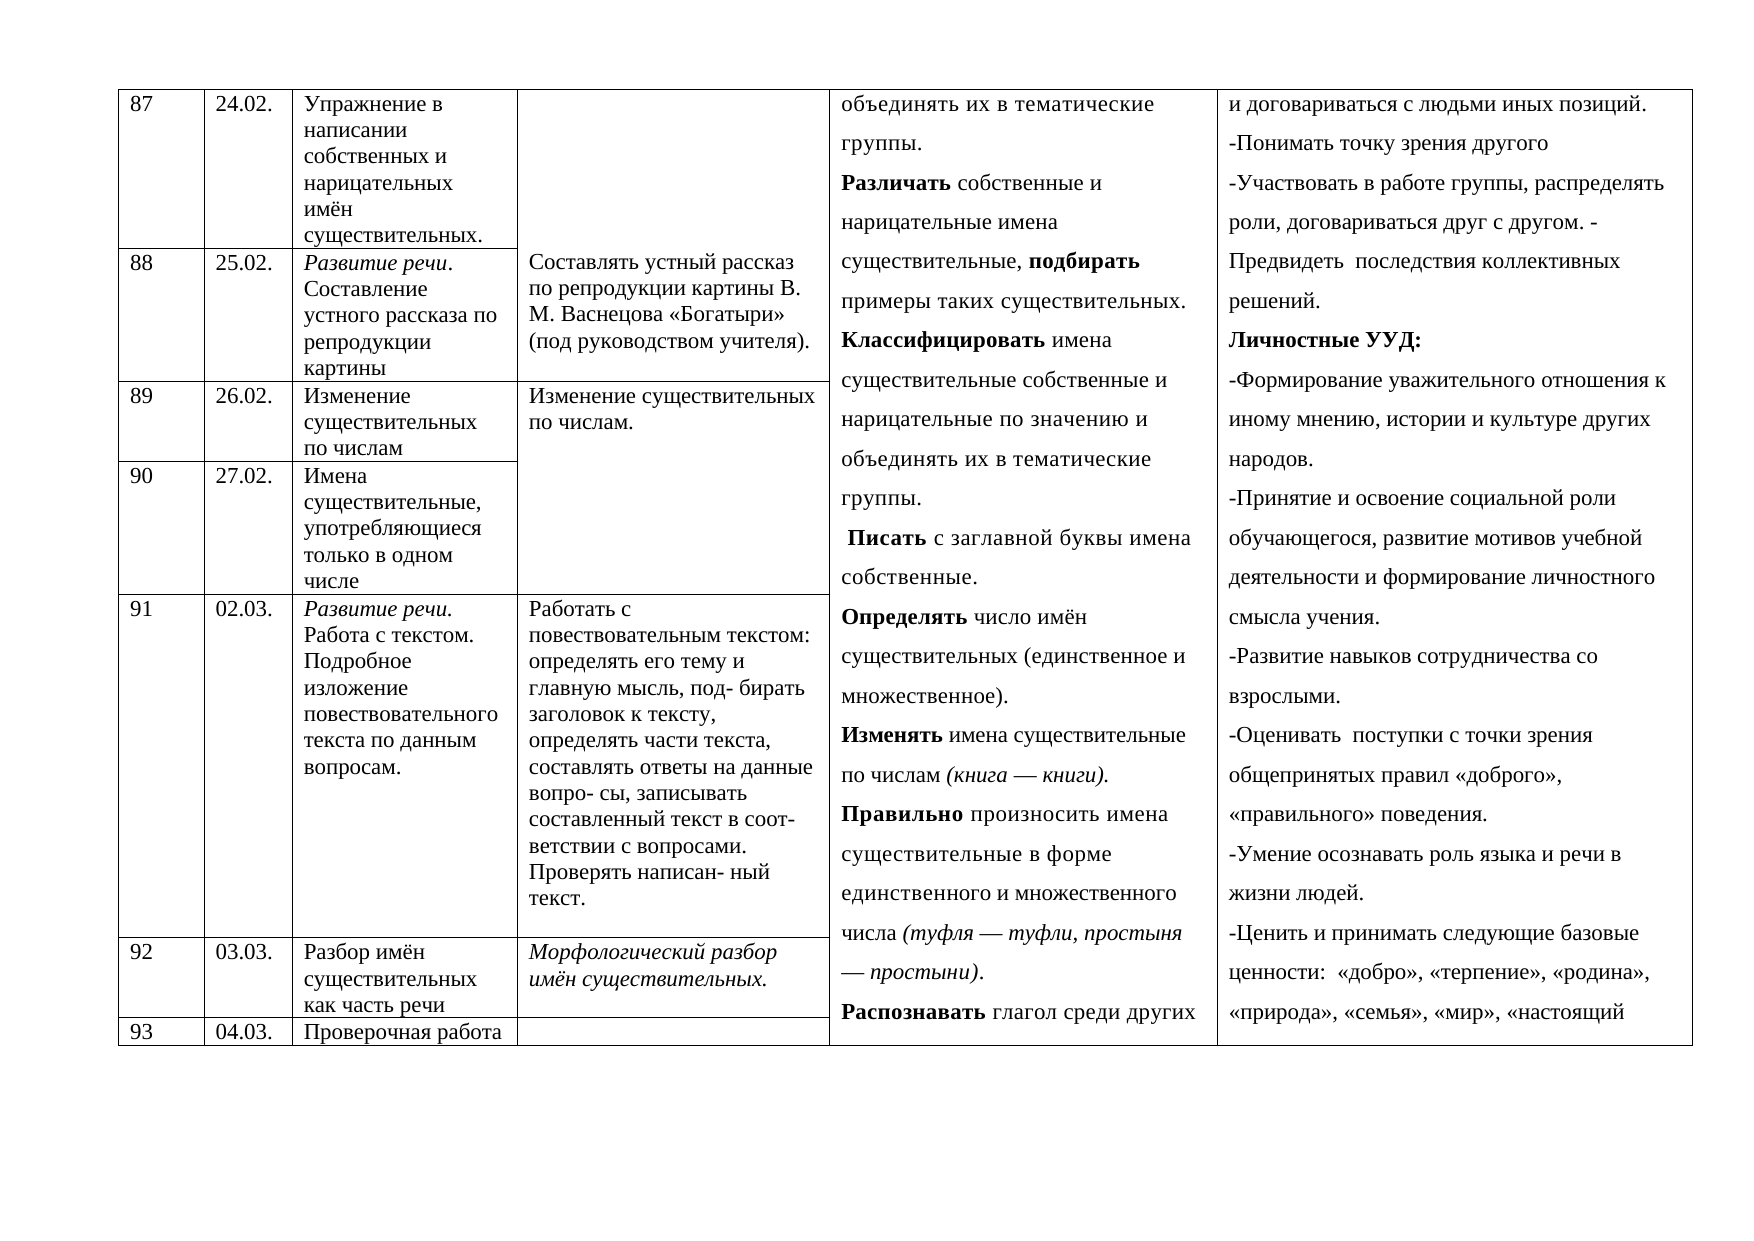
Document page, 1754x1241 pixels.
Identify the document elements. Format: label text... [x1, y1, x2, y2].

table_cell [518, 90, 829, 381]
table_cell 26.02. [205, 382, 292, 461]
table_cell Имена существительные, употребляющиеся только в одном числе [293, 462, 517, 593]
table_cell 02.03. [205, 595, 292, 937]
table_cell 89 [119, 382, 204, 461]
table_cell 03.03. [205, 938, 292, 1017]
table_cell Развитие речи. Составление устного рассказа по репродукции картины [293, 249, 517, 381]
table_cell Разбор имён существительных как часть речи [293, 938, 517, 1017]
table_cell 24.02. [205, 90, 292, 248]
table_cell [293, 1018, 517, 1045]
table_cell 93 [119, 1018, 204, 1045]
table_cell 88 [119, 249, 204, 381]
table_cell Работать с повествовательным текстом: определять его тему и главную мысль, под- бирать заголовок к тексту, определять части текста, составлять ответы на данные вопро- сы, записывать составленный текст в соот- ветствии с вопросами. Проверять написан- ный текст. [518, 595, 829, 937]
table_cell 90 [119, 462, 204, 593]
table_cell [518, 1018, 829, 1045]
table_cell 25.02. [205, 249, 292, 381]
table_cell 92 [119, 938, 204, 1017]
table_cell 91 [119, 595, 204, 937]
table_cell 87 [119, 90, 204, 248]
table_cell Изменение существительных по числам [293, 382, 517, 461]
table_cell Упражнение в написании собственных и нарицательных имён существительных. [293, 90, 517, 248]
table_cell Морфологический разбор имён существительных. [518, 938, 829, 1017]
table_cell 27.02. [205, 462, 292, 593]
table_cell 04.03. [205, 1018, 292, 1045]
table_cell Развитие речи. Работа с текстом. Подробное изложение повествовательного текста по данным вопросам. [293, 595, 517, 937]
table_cell Изменение существительных по числам. [518, 382, 829, 593]
